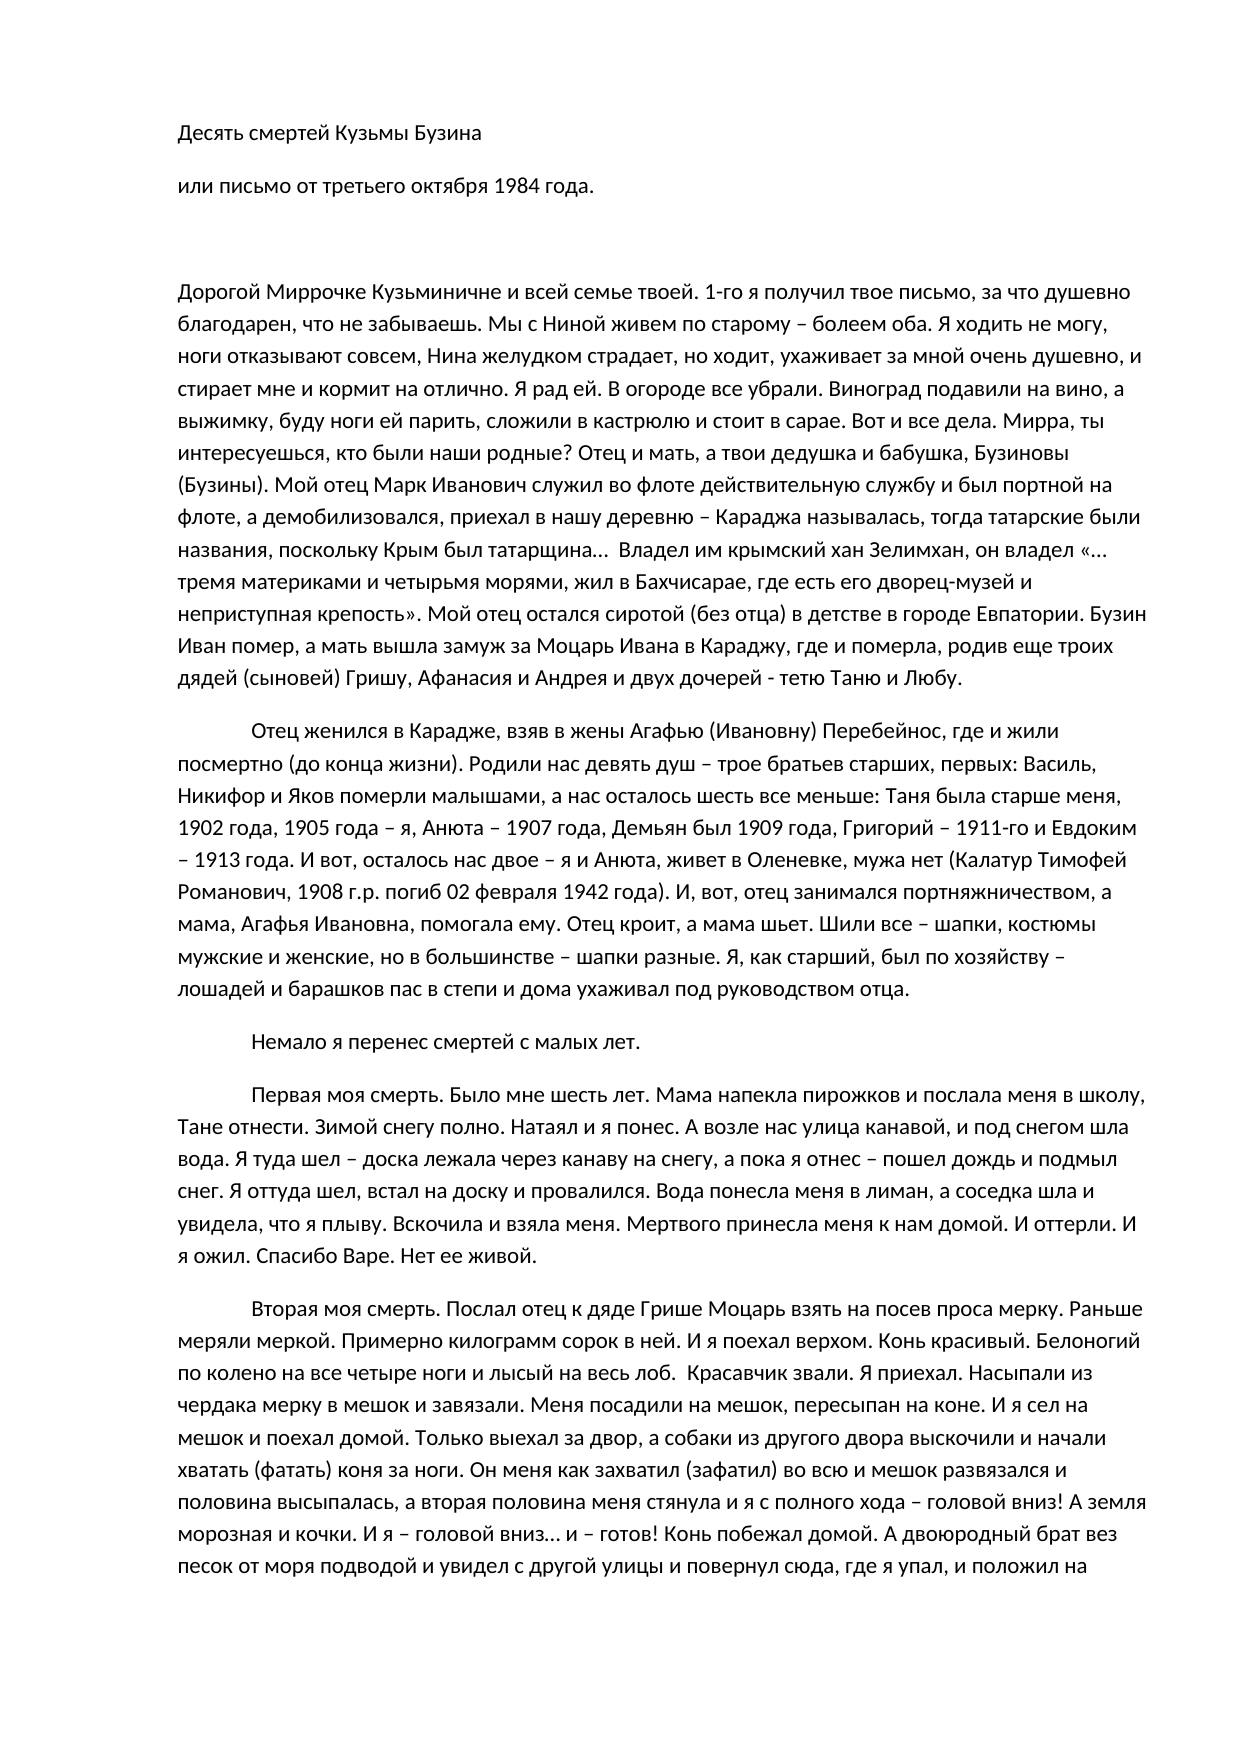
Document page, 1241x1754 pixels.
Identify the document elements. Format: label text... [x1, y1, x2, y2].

text Первая моя смерть. Было мне шесть лет. Мама напекла пирожков и послала меня в школу, Тане отнести. Зимой снегу полно. Натаял и я понес. А возле нас улица канавой, и под снегом шла вода. Я туда шел – доска лежала через канаву на снегу, а пока я отнес – пошел дождь и подмыл снег. Я оттуда шел, встал на доску и провалился. Вода понесла меня в лиман, а соседка шла и увидела, что я плыву. Вскочила и взяла меня. Мертвого принесла меня к нам домой. И оттерли. И я ожил. Спасибо Варе. Нет ее живой. [177, 1080, 1152, 1269]
text Дорогой Миррочке Кузьминичне и всей семье твоей. 1-го я получил твое письмо, за что душевно благодарен, что не забываешь. Мы с Ниной живем по старому – болеем оба. Я ходить не могу, ноги отказывают совсем, Нина желудком страдает, но ходит, ухаживает за мной очень душевно, и стирает мне и кормит на отлично. Я рад ей. В огороде все убрали. Виноград подавили на вино, а выжимку, буду ноги ей парить, сложили в кастрюлю и стоит в сарае. Вот и все дела. Мирра, ты интересуешься, кто были наши родные? Отец и мать, а твои дедушка и бабушка, Бузиновы (Бузины). Мой отец Марк Иванович служил во флоте действительную службу и был портной на флоте, а демобилизовался, приехал в нашу деревню – Караджа называлась, тогда татарские были названия, поскольку Крым был татарщина… Владел им крымский хан Зелимхан, он владел «…тремя материками и четырьмя морями, жил в Бахчисарае, где есть его дворец-музей и неприступная крепость». Мой отец остался сиротой (без отца) в детстве в городе Евпатории. Бузин Иван помер, а мать вышла замуж за Моцарь Ивана в Караджу, где и померла, родив еще троих дядей (сыновей) Гришу, Афанасия и Андрея и двух дочерей - тетю Таню и Любу. [177, 277, 1152, 691]
text или письмо от третьего октября 1984 года. [177, 171, 1152, 199]
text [177, 1294, 1152, 1579]
text Немало я перенес смертей с малых лет. [177, 1027, 1152, 1055]
text Десять смертей Кузьмы Бузина [177, 118, 1152, 146]
text Отец женился в Карадже, взяв в жены Агафью (Ивановну) Перебейнос, где и жили посмертно (до конца жизни). Родили нас девять душ – трое братьев старших, первых: Василь, Никифор и Яков померли малышами, а нас осталось шесть все меньше: Таня была старше меня, 1902 года, 1905 года – я, Анюта – 1907 года, Демьян был 1909 года, Григорий – 1911-го и Евдоким – 1913 года. И вот, осталось нас двое – я и Анюта, живет в Оленевке, мужа нет (Калатур Тимофей Романович, 1908 г.р. погиб 02 февраля 1942 года). И, вот, отец занимался портняжничеством, а мама, Агафья Ивановна, помогала ему. Отец кроит, а мама шьет. Шили все – шапки, костюмы мужские и женские, но в большинстве – шапки разные. Я, как старший, был по хозяйству – лошадей и барашков пас в степи и дома ухаживал под руководством отца. [177, 716, 1152, 1002]
